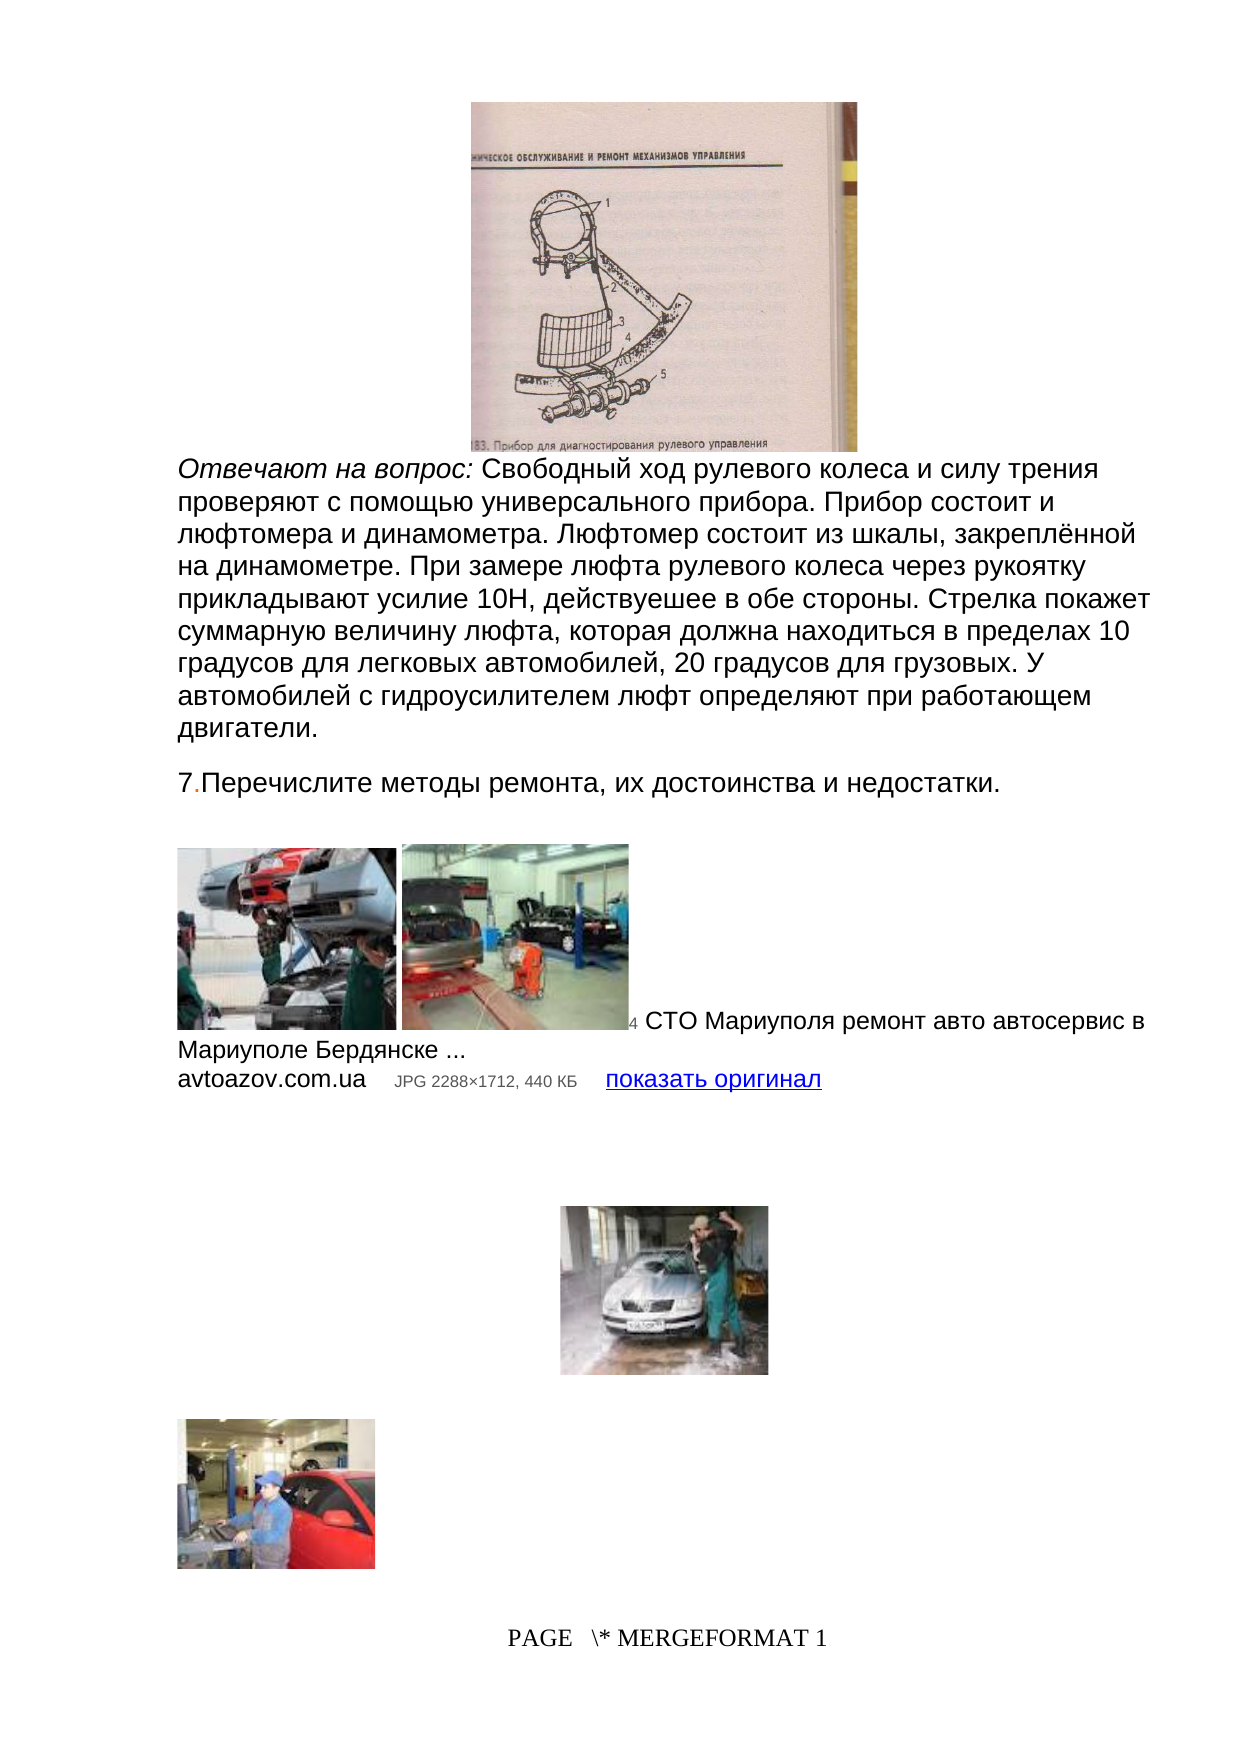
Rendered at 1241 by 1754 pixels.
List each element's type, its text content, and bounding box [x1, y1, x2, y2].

text Отвечают на вопрос: Свободный ход рулевого колеса и силу трения проверяют с помощью универсального прибора. Прибор состоит и люфтомера и динамометра. Люфтомер состоит из шкалы, закреплённой на динамометре. При замере люфта рулевого колеса через рукоятку прикладывают усилие 10Н, действуешее в обе стороны. Стрелка покажет суммарную величину люфта, которая должна находиться в пределах 10 градусов для легковых автомобилей, 20 градусов для грузовых. У автомобилей с гидроусилителем люфт определяют при работающем двигатели. [177, 452, 1152, 744]
picture [402, 844, 629, 1030]
picture [177, 1419, 376, 1569]
text avtoazov.com.ua JPG 2288×1712, 440 КБ показать оригинал [177, 1064, 1152, 1092]
text 7.Перечислите методы ремонта, их достоинства и недостатки. [177, 766, 1152, 799]
picture [560, 1206, 769, 1375]
picture [177, 848, 397, 1030]
picture [471, 102, 858, 452]
